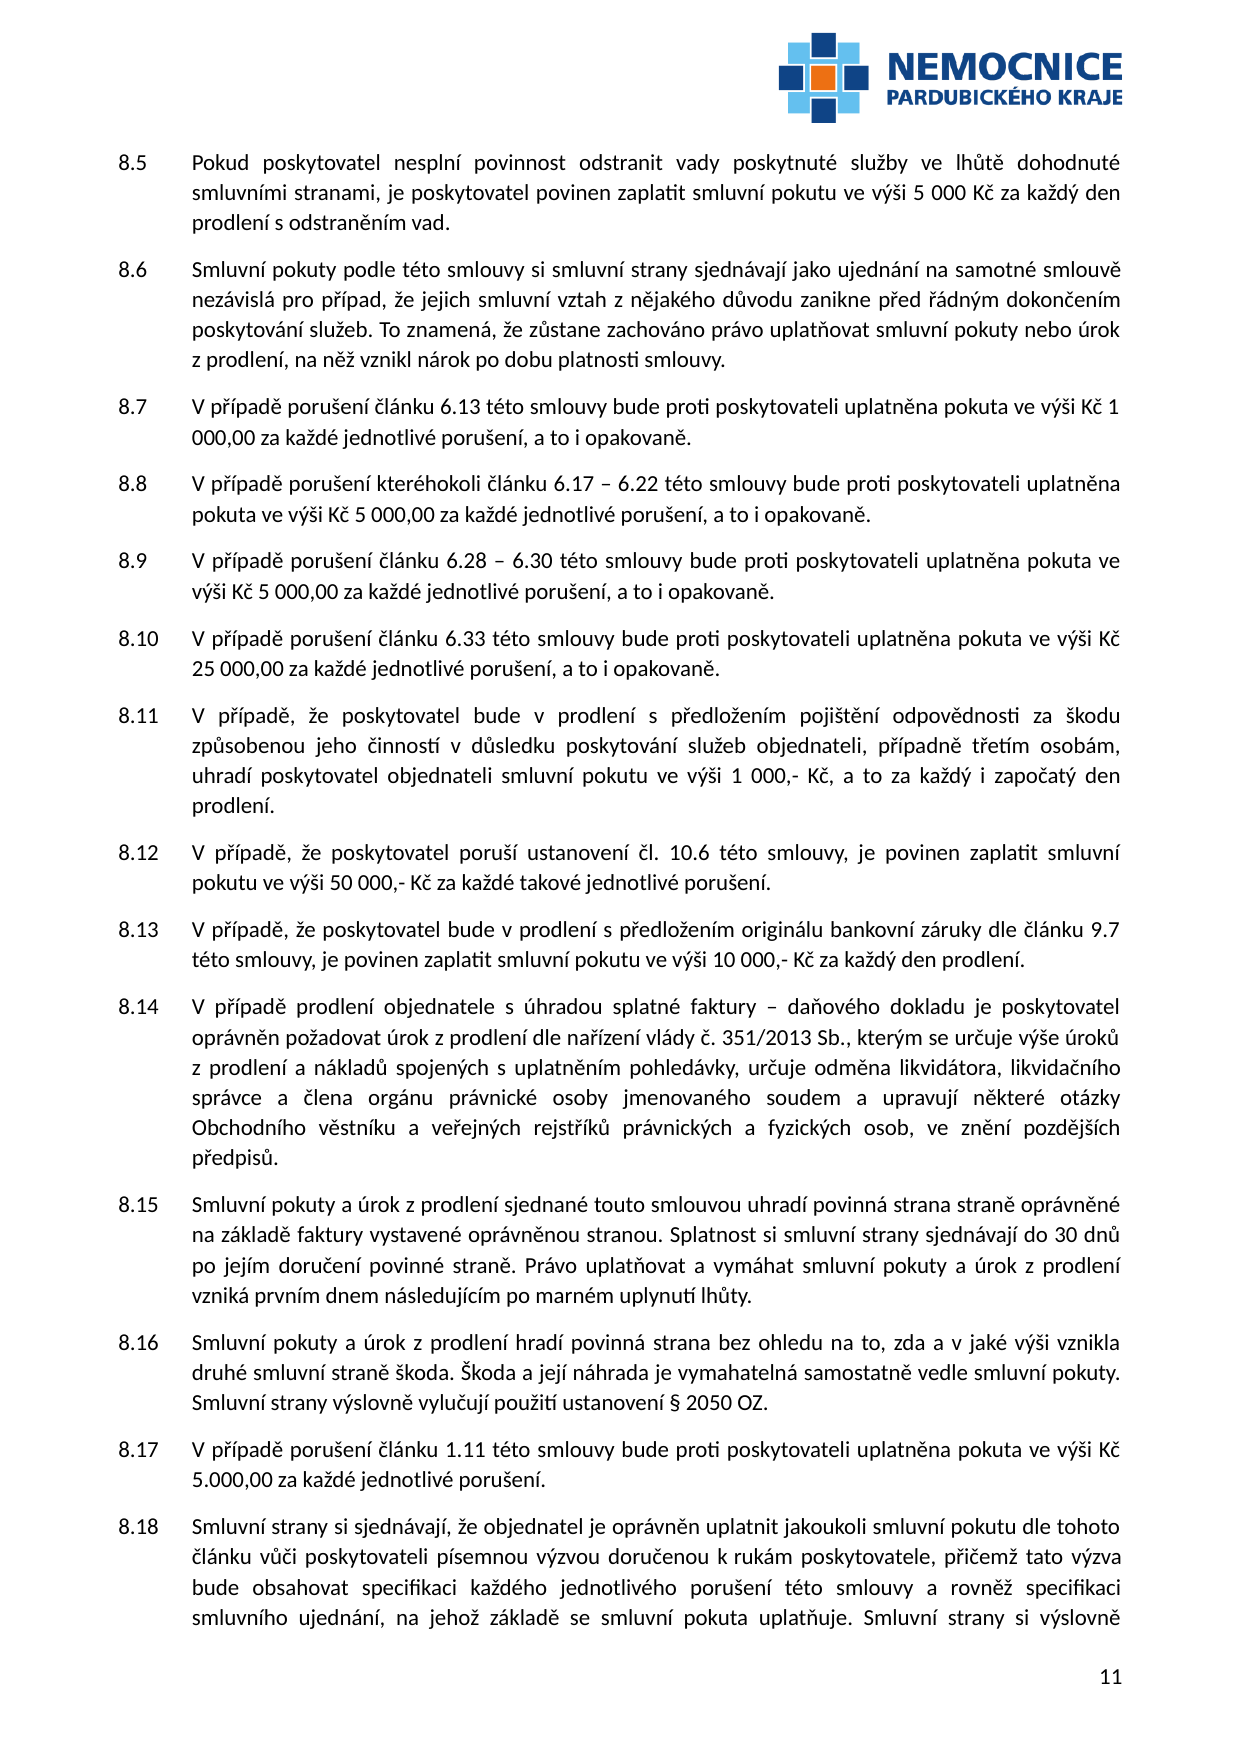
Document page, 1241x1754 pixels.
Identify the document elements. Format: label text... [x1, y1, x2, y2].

text 8.15 Smluvní pokuty a úrok z prodlení sjednané touto smlouvou uhradí povinná strana straně oprávněné na základě faktury vystavené oprávněnou stranou. Splatnost si smluvní strany sjednávají do 30 dnů po jejím doručení povinné straně. Právo uplatňovat a vymáhat smluvní pokuty a úrok z prodlení vzniká prvním dnem následujícím po marném uplynutí lhůty. [118, 1190, 1122, 1309]
text 8.14 V případě prodlení objednatele s úhradou splatné faktury – daňového dokladu je poskytovatel oprávněn požadovat úrok z prodlení dle nařízení vlády č. 351/2013 Sb., kterým se určuje výše úroků z prodlení a nákladů spojených s uplatněním pohledávky, určuje odměna likvidátora, likvidačního správce a člena orgánu právnické osoby jmenovaného soudem a upravují některé otázky Obchodního věstníku a veřejných rejstříků právnických a fyzických osob, ve znění pozdějších předpisů. [118, 992, 1122, 1172]
text 8.11 V případě, že poskytovatel bude v prodlení s předložením pojištění odpovědnosti za škodu způsobenou jeho činností v důsledku poskytování služeb objednateli, případně třetím osobám, uhradí poskytovatel objednateli smluvní pokutu ve výši 1 000,- Kč, a to za každý i započatý den prodlení. [118, 701, 1122, 819]
text 8.10 V případě porušení článku 6.33 této smlouvy bude proti poskytovateli uplatněna pokuta ve výši Kč 25 000,00 za každé jednotlivé porušení, a to i opakovaně. [118, 624, 1122, 682]
text 8.16 Smluvní pokuty a úrok z prodlení hradí povinná strana bez ohledu na to, zda a v jaké výši vznikla druhé smluvní straně škoda. Škoda a její náhrada je vymahatelná samostatně vedle smluvní pokuty. Smluvní strany výslovně vylučují použití ustanovení § 2050 OZ. [118, 1328, 1122, 1416]
text 8.17 V případě porušení článku 1.11 této smlouvy bude proti poskytovateli uplatněna pokuta ve výši Kč 5.000,00 za každé jednotlivé porušení. [118, 1435, 1122, 1493]
text 8.13 V případě, že poskytovatel bude v prodlení s předložením originálu bankovní záruky dle článku 9.7 této smlouvy, je povinen zaplatit smluvní pokutu ve výši 10 000,- Kč za každý den prodlení. [118, 915, 1122, 974]
picture [777, 31, 1123, 124]
text 8.5 Pokud poskytovatel nesplní povinnost odstranit vady poskytnuté služby ve lhůtě dohodnuté smluvními stranami, je poskytovatel povinen zaplatit smluvní pokutu ve výši 5 000 Kč za každý den prodlení s odstraněním vad. [118, 148, 1122, 236]
text 8.9 V případě porušení článku 6.28 – 6.30 této smlouvy bude proti poskytovateli uplatněna pokuta ve výši Kč 5 000,00 za každé jednotlivé porušení, a to i opakovaně. [118, 547, 1122, 605]
text 8.7 V případě porušení článku 6.13 této smlouvy bude proti poskytovateli uplatněna pokuta ve výši Kč 1 000,00 za každé jednotlivé porušení, a to i opakovaně. [118, 392, 1122, 451]
text 8.8 V případě porušení kteréhokoli článku 6.17 – 6.22 této smlouvy bude proti poskytovateli uplatněna pokuta ve výši Kč 5 000,00 za každé jednotlivé porušení, a to i opakovaně. [118, 469, 1122, 528]
text 8.6 Smluvní pokuty podle této smlouvy si smluvní strany sjednávají jako ujednání na samotné smlouvě nezávislá pro případ, že jejich smluvní vztah z nějakého důvodu zanikne před řádným dokončením poskytování služeb. To znamená, že zůstane zachováno právo uplatňovat smluvní pokuty nebo úrok z prodlení, na něž vznikl nárok po dobu platnosti smlouvy. [118, 255, 1122, 374]
text 8.12 V případě, že poskytovatel poruší ustanovení čl. 10.6 této smlouvy, je povinen zaplatit smluvní pokutu ve výši 50 000,- Kč za každé takové jednotlivé porušení. [118, 838, 1122, 897]
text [118, 1512, 1122, 1631]
